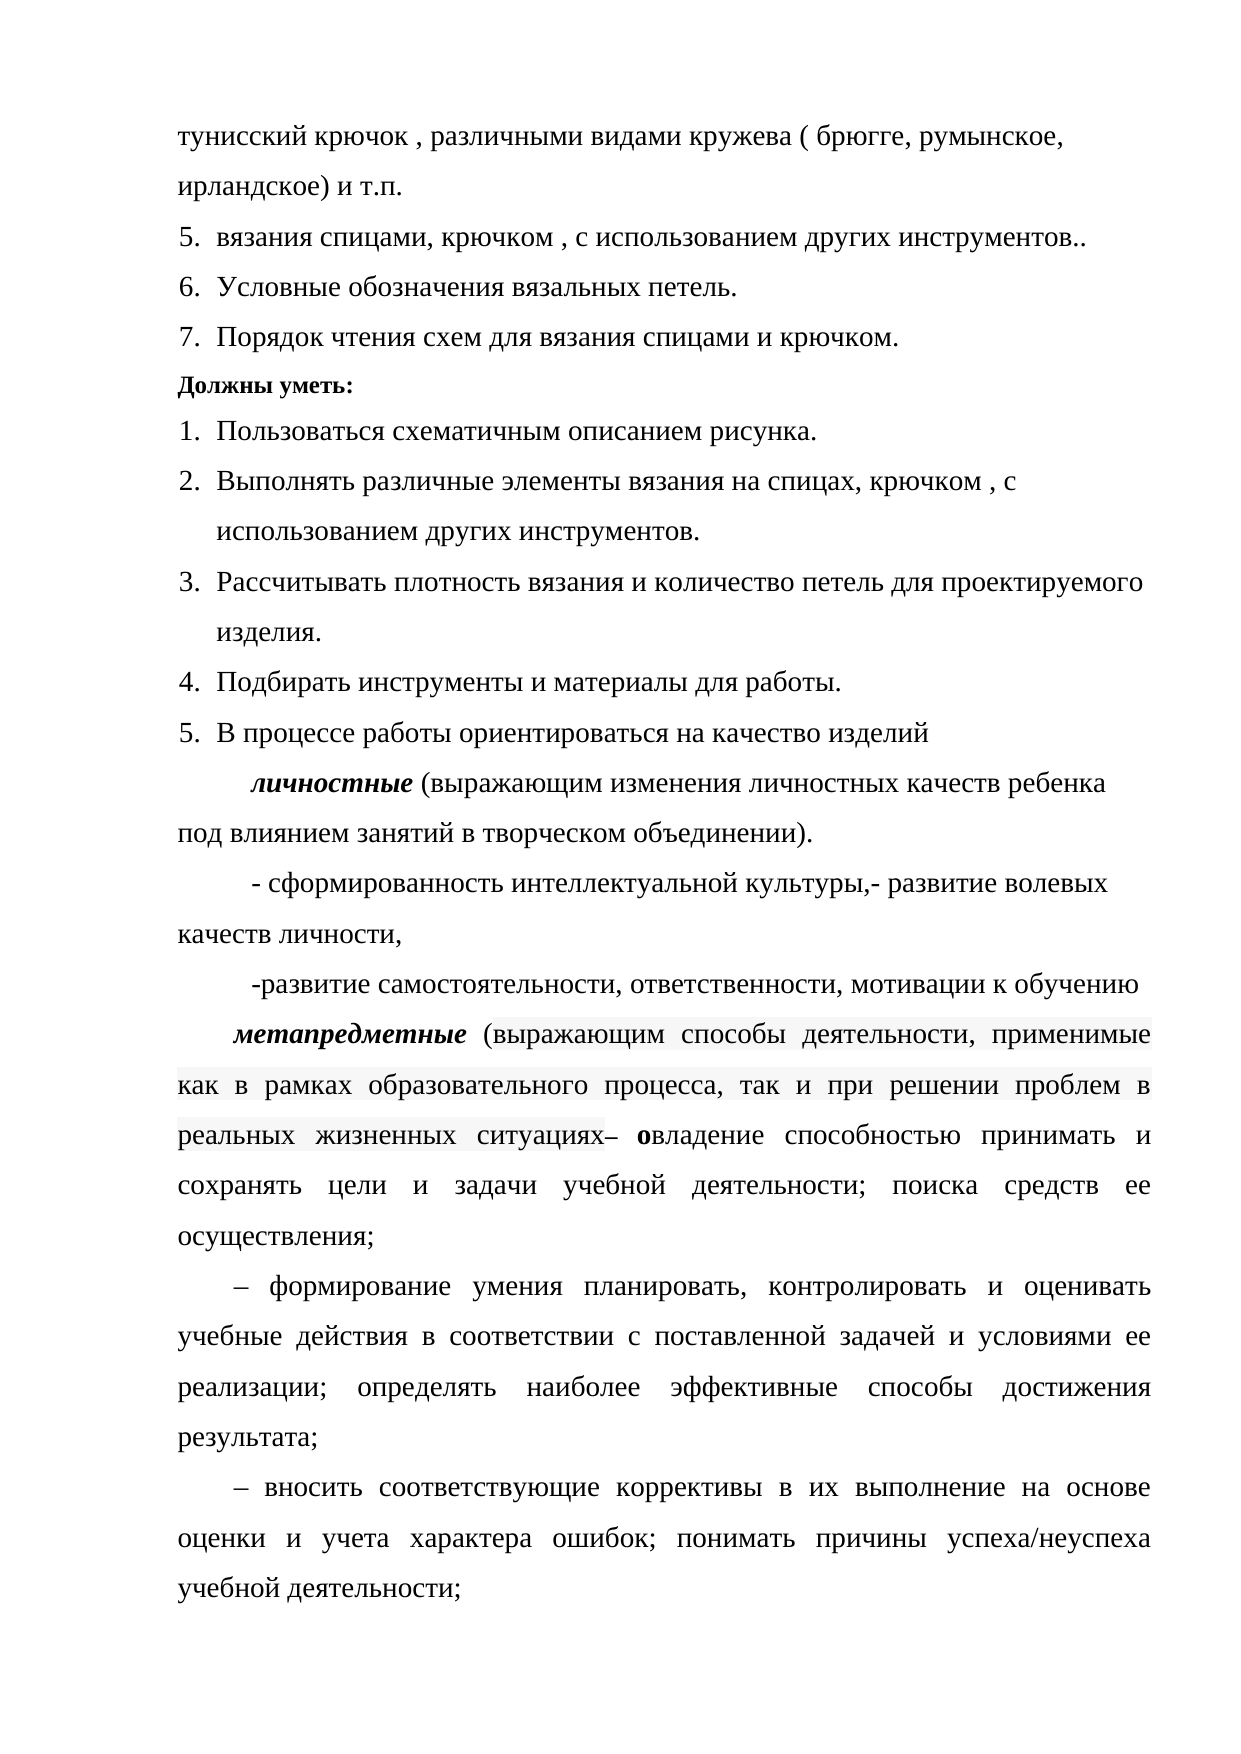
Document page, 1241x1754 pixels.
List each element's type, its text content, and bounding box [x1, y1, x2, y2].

text – формирование умения планировать, контролировать и оценивать учебные действия в соответствии с поставленной задачей и условиями ее реализации; определять наиболее эффективные способы достижения результата; [177, 1268, 1152, 1453]
list вязания спицами, крючком , с использованием других инструментов.. [179, 219, 1152, 252]
list Выполнять различные элементы вязания на спицах, крючком , с использованием других инструментов. [179, 463, 1152, 547]
text – вносить соответствующие коррективы в их выполнение на основе оценки и учета характера ошибок; понимать причины успеха/неуспеха учебной деятельности; [177, 1469, 1152, 1603]
list Пользоваться схематичным описанием рисунка. [179, 413, 1152, 446]
list Условные обозначения вязальных петель. [179, 269, 1152, 303]
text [177, 118, 1152, 202]
text Должны уметь: [177, 370, 1152, 398]
text - сформированность интеллектуальной культуры,- развитие волевых качеств личности, [177, 866, 1152, 949]
list Порядок чтения схем для вязания спицами и крючком. [179, 319, 1152, 353]
text -развитие самостоятельности, ответственности, мотивации к обучению [177, 966, 1152, 1000]
list Подбирать инструменты и материалы для работы. [179, 664, 1152, 698]
text личностные (выражающим изменения личностных качеств ребенка под влиянием занятий в творческом объединении). [177, 765, 1152, 849]
text метапредметные (выражающим способы деятельности, применимые как в рамках образовательного процесса, так и при решении проблем в реальных жизненных ситуациях– овладение способностью принимать и сохранять цели и задачи учебной деятельности; поиска средств ее осуществления; [177, 1100, 1152, 1251]
list В процессе работы ориентироваться на качество изделий [179, 715, 1152, 748]
text метапредметные (выражающим способы деятельности, применимые как в рамках образовательного процесса, так и при решении проблем в реальных жизненных ситуациях– овладение способностью принимать и сохранять цели и задачи учебной деятельности; поиска средств ее осуществления; [177, 1017, 1152, 1067]
list Рассчитывать плотность вязания и количество петель для проектируемого изделия. [179, 564, 1152, 648]
